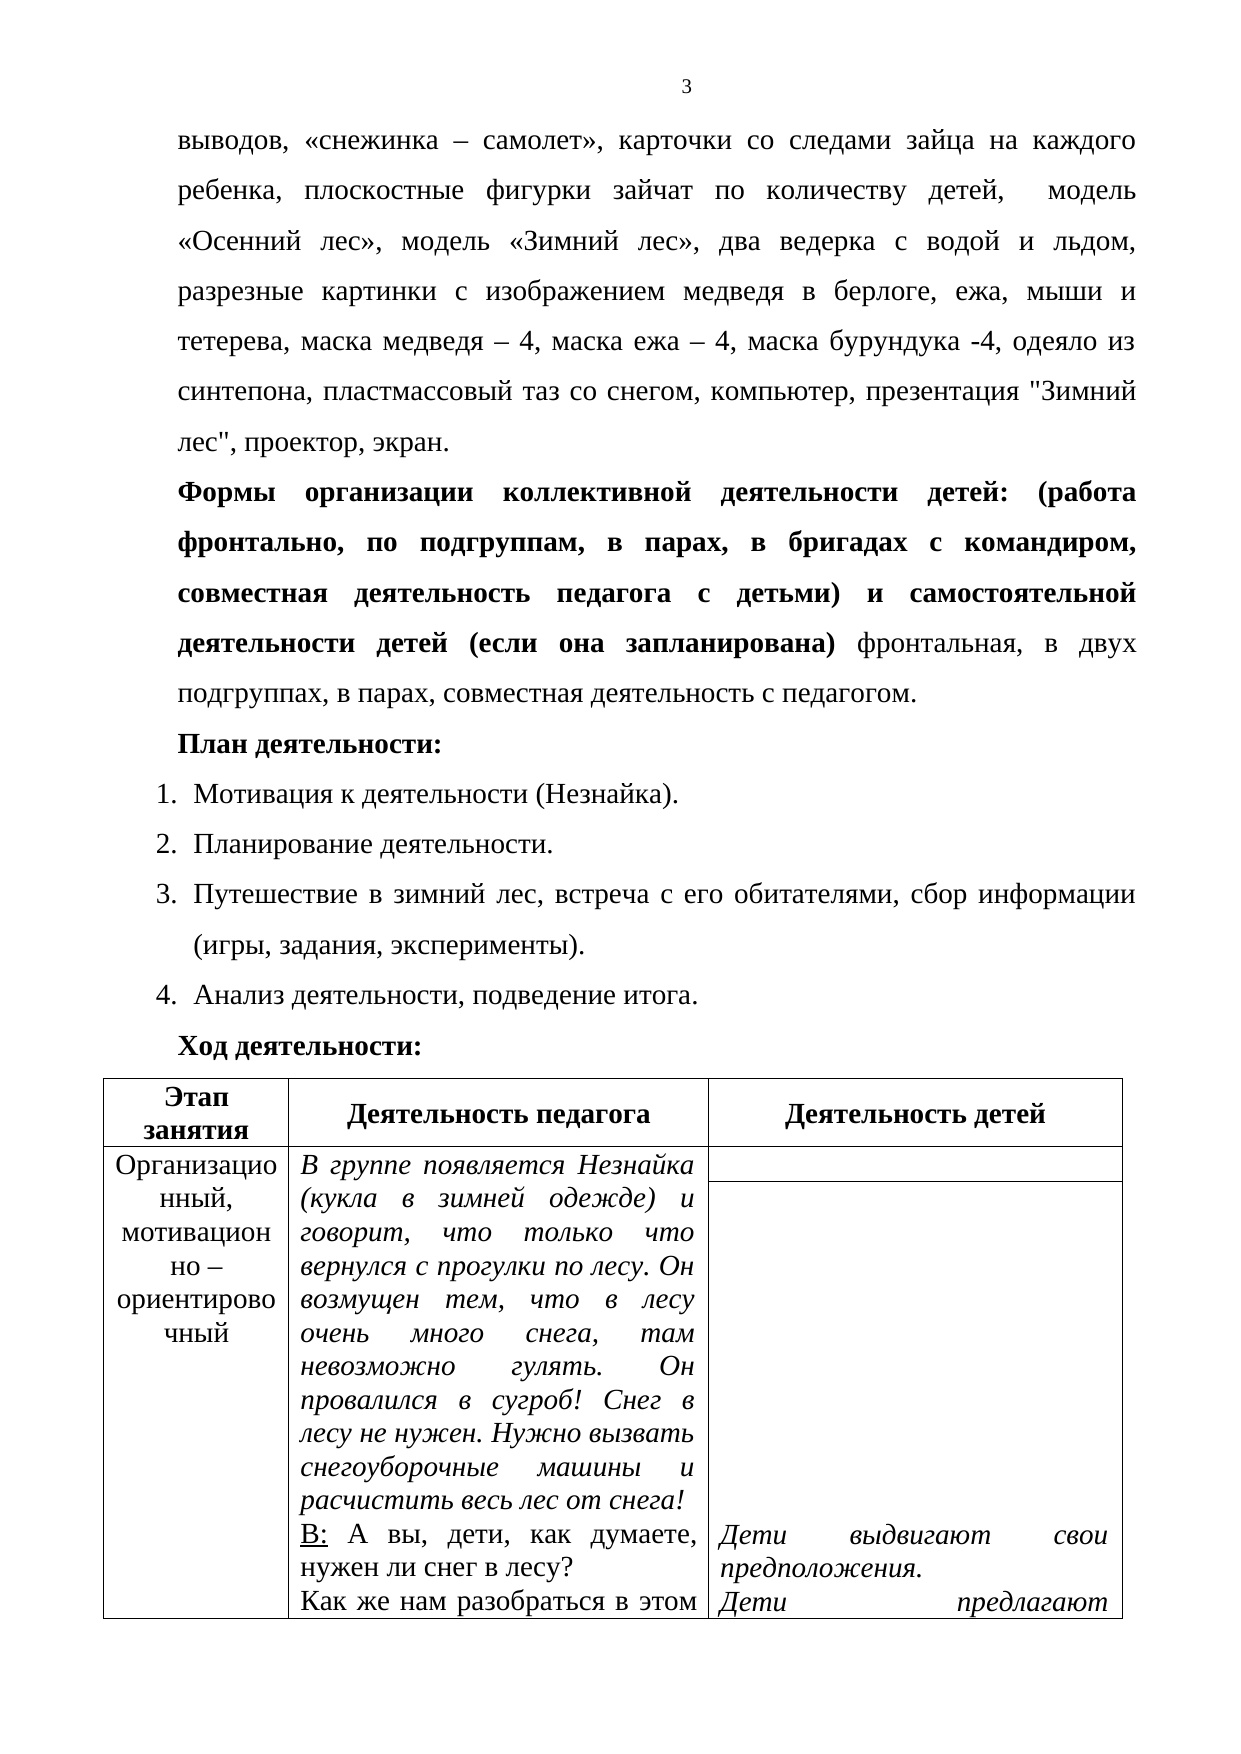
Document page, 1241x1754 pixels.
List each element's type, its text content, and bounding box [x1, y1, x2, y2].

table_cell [709, 1182, 1122, 1618]
table_cell В группе появляется Незнайка (кукла в зимней одежде) и говорит, что только что вернулся с прогулки по лесу. Он возмущен тем, что в лесу очень много снега, там невозможно гулять. Он провалился в сугроб! Снег в лесу не нужен. Нужно вызвать снегоуборочные машины и расчистить весь лес от снега! В: А вы, дети, как думаете, нужен ли снег в лесу? Как же нам разобраться в этом вопросе? Что делать будем в лесу? Незнайка: Но все лесные жители зимой спят. В: Дети, так ли это? Каких жителей леса мы можем встретить зимой? В: К кому мы отправимся сначала, кто будет следующим? Составим план, чтобы не заблудиться. В: А чтобы мы смогли рассказать Незнайке, нужен ли лесным жителям снег, мы возьмем с собой этот органайзер. [289, 1147, 708, 1618]
text Ход деятельности: [177, 1028, 1137, 1061]
list Анализ деятельности, подведение итога. [156, 977, 1137, 1011]
table_cell [709, 1147, 1122, 1181]
list Планирование деятельности. [156, 826, 1137, 860]
list Путешествие в зимний лес, встреча с его обитателями, сбор информации (игры, задания, эксперименты). [156, 877, 1137, 961]
text План деятельности: [177, 726, 1137, 759]
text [177, 122, 1137, 457]
table_cell Организационный, мотивационно – ориентировочный [104, 1147, 288, 1618]
text Формы организации коллективной деятельности детей: (работа фронтально, по подгруппам, в парах, в бригадах с командиром, совместная деятельность педагога с детьми) и самостоятельной деятельности детей (если она запланирована) фронтальная, в двух подгруппах, в парах, совместная деятельность с педагогом. [177, 474, 1137, 709]
table_header Деятельность детей [709, 1079, 1122, 1146]
table_header Деятельность педагога [289, 1079, 708, 1146]
list Мотивация к деятельности (Незнайка). [156, 776, 1137, 809]
table_header Этап занятия [104, 1079, 288, 1146]
